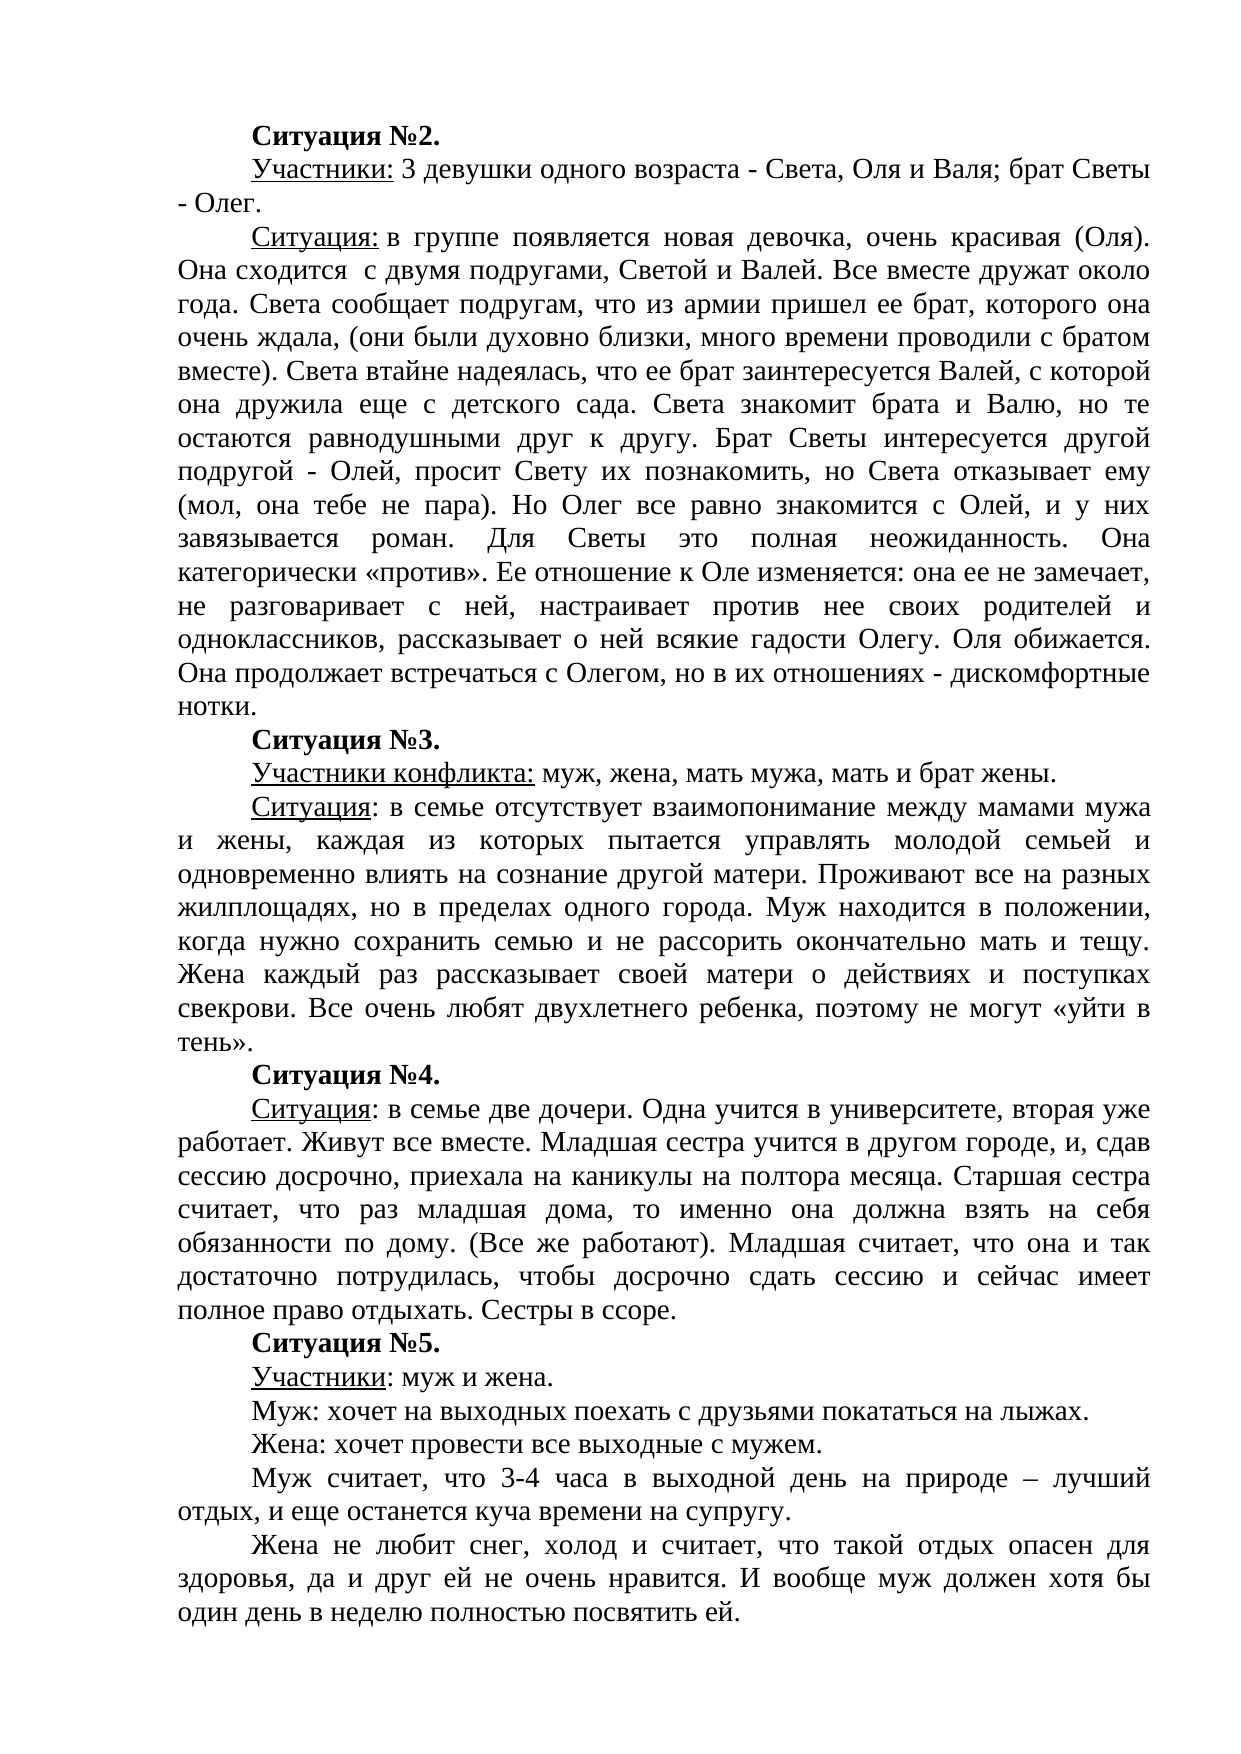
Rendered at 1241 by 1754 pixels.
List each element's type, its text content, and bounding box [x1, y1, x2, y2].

text Жена: хочет провести все выходные с мужем. [177, 1426, 1152, 1460]
text Участники конфликта: муж, жена, мать мужа, мать и брат жены. [177, 755, 1152, 789]
text Ситуация: в семье отсутствует взаимопонимание между мамами мужа и жены, каждая из которых пытается управлять молодой семьей и одновременно влиять на сознание другой матери. Проживают все на разных жилплощадях, но в пределах одного города. Муж находится в положении, когда нужно сохранить семью и не рассорить окончательно мать и тещу. Жена каждый раз рассказывает своей матери о действиях и поступках свекрови. Все очень любят двухлетнего ребенка, поэтому не могут «уйти в тень». [177, 789, 1152, 1057]
text Ситуация №3. [177, 722, 1152, 755]
text Ситуация №5. [177, 1326, 1152, 1359]
text Ситуация: в семье две дочери. Одна учится в университете, вторая уже работает. Живут все вместе. Младшая сестра учится в другом городе, и, сдав сессию досрочно, приехала на каникулы на полтора месяца. Старшая сестра считает, что раз младшая дома, то именно она должна взять на себя обязанности по дому. (Все же работают). Младшая считает, что она и так достаточно потрудилась, чтобы досрочно сдать сессию и сейчас имеет полное право отдыхать. Сестры в ссоре. [177, 1091, 1152, 1326]
text Жена не любит снег, холод и считает, что такой отдых опасен для здоровья, да и друг ей не очень нравится. И вообще муж должен хотя бы один день в неделю полностью посвятить ей. [177, 1527, 1152, 1627]
text Ситуация №2. [177, 118, 1152, 152]
text Ситуация №4. [177, 1057, 1152, 1091]
text Муж: хочет на выходных поехать с друзьями покататься на лыжах. [177, 1393, 1152, 1426]
text Ситуация: в группе появляется новая девочка, очень красивая (Оля). Она сходится с двумя подругами, Светой и Валей. Все вместе дружат около года. Света сообщает подругам, что из армии пришел ее брат, которого она очень ждала, (они были духовно близки, много времени проводили с братом вместе). Света втайне надеялась, что ее брат заинтересуется Валей, с которой она дружила еще с детского сада. Света знакомит брата и Валю, но те остаются равнодушными друг к другу. Брат Светы интересуется другой подругой - Олей, просит Свету их познакомить, но Света отказывает ему (мол, она тебе не пара). Но Олег все равно знакомится с Олей, и у них завязывается роман. Для Светы это полная неожиданность. Она категорически «против». Ее отношение к Оле изменяется: она ее не замечает, не разговаривает с ней, настраивает против нее своих родителей и одноклассников, рассказывает о ней всякие гадости Олегу. Оля обижается. Она продолжает встречаться с Олегом, но в их отношениях - дискомфортные нотки. [177, 219, 1152, 722]
text Участники: 3 девушки одного возраста - Света, Оля и Валя; брат Светы - Олег. [177, 152, 1152, 219]
text Муж считает, что 3-4 часа в выходной день на природе – лучший отдых, и еще останется куча времени на супругу. [177, 1460, 1152, 1527]
text Участники: муж и жена. [177, 1359, 1152, 1393]
